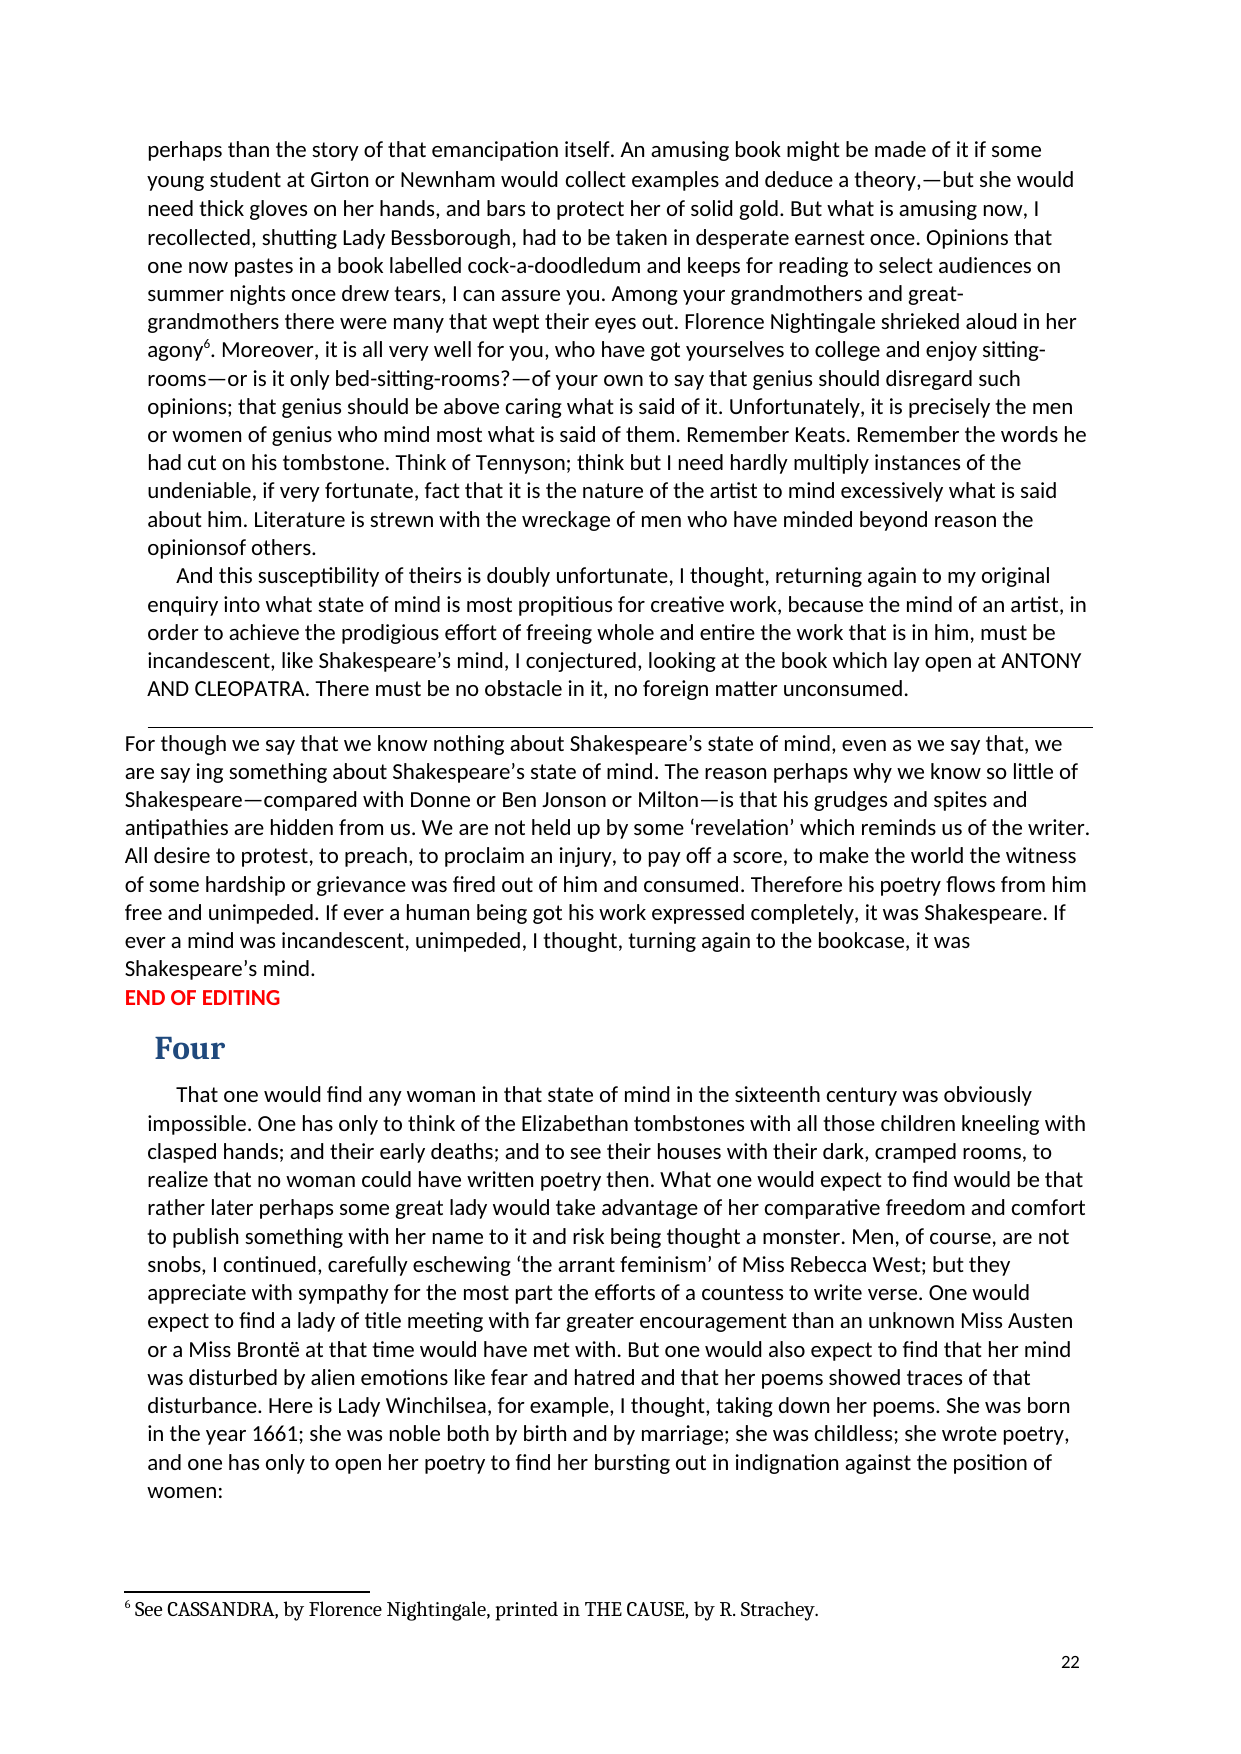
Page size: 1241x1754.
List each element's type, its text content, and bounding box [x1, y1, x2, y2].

text END OF EDITING [124, 983, 1094, 1011]
text And this susceptibility of theirs is doubly unfortunate, I thought, returning again to my original enquiry into what state of mind is most propitious for creative work, because the mind of an artist, in order to achieve the prodigious effort of freeing whole and entire the work that is in him, must be incandescent, like Shakespeare’s mind, I conjectured, looking at the book which lay open at ANTONY AND CLEOPATRA. There must be no obstacle in it, no foreign matter unconsumed. [147, 561, 1094, 702]
text For though we say that we know nothing about Shakespeare’s state of mind, even as we say that, we are say ing something about Shakespeare’s state of mind. The reason perhaps why we know so little of Shakespeare—compared with Donne or Ben Jonson or Milton—is that his grudges and spites and antipathies are hidden from us. We are not held up by some ‘revelation’ which reminds us of the writer. All desire to protest, to preach, to proclaim an injury, to pay off a score, to make the world the witness of some hardship or grievance was fired out of him and consumed. Therefore his poetry flows from him free and unimpeded. If ever a human being got his work expressed completely, it was Shakespeare. If ever a mind was incandescent, unimpeded, I thought, turning again to the bookcase, it was Shakespeare’s mind. [124, 703, 1094, 982]
subtitle Four [147, 1030, 1105, 1068]
text That one would find any woman in that state of mind in the sixteenth century was obviously impossible. One has only to think of the Elizabethan tombstones with all those children kneeling with clasped hands; and their early deaths; and to see their houses with their dark, cramped rooms, to realize that no woman could have written poetry then. What one would expect to find would be that rather later perhaps some great lady would take advantage of her comparative freedom and comfort to publish something with her name to it and risk being thought a monster. Men, of course, are not snobs, I continued, carefully eschewing ‘the arrant feminism’ of Miss Rebecca West; but they appreciate with sympathy for the most part the efforts of a countess to write verse. One would expect to find a lady of title meeting with far greater encouragement than an unknown Miss Austen or a Miss Brontë at that time would have met with. But one would also expect to find that her mind was disturbed by alien emotions like fear and hatred and that her poems showed traces of that disturbance. Here is Lady Winchilsea, for example, I thought, taking down her poems. She was born in the year 1661; she was noble both by birth and by marriage; she was childless; she wrote poetry, and one has only to open her poetry to find her bursting out in indignation against the position of women: [147, 1081, 1094, 1504]
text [147, 112, 1094, 561]
